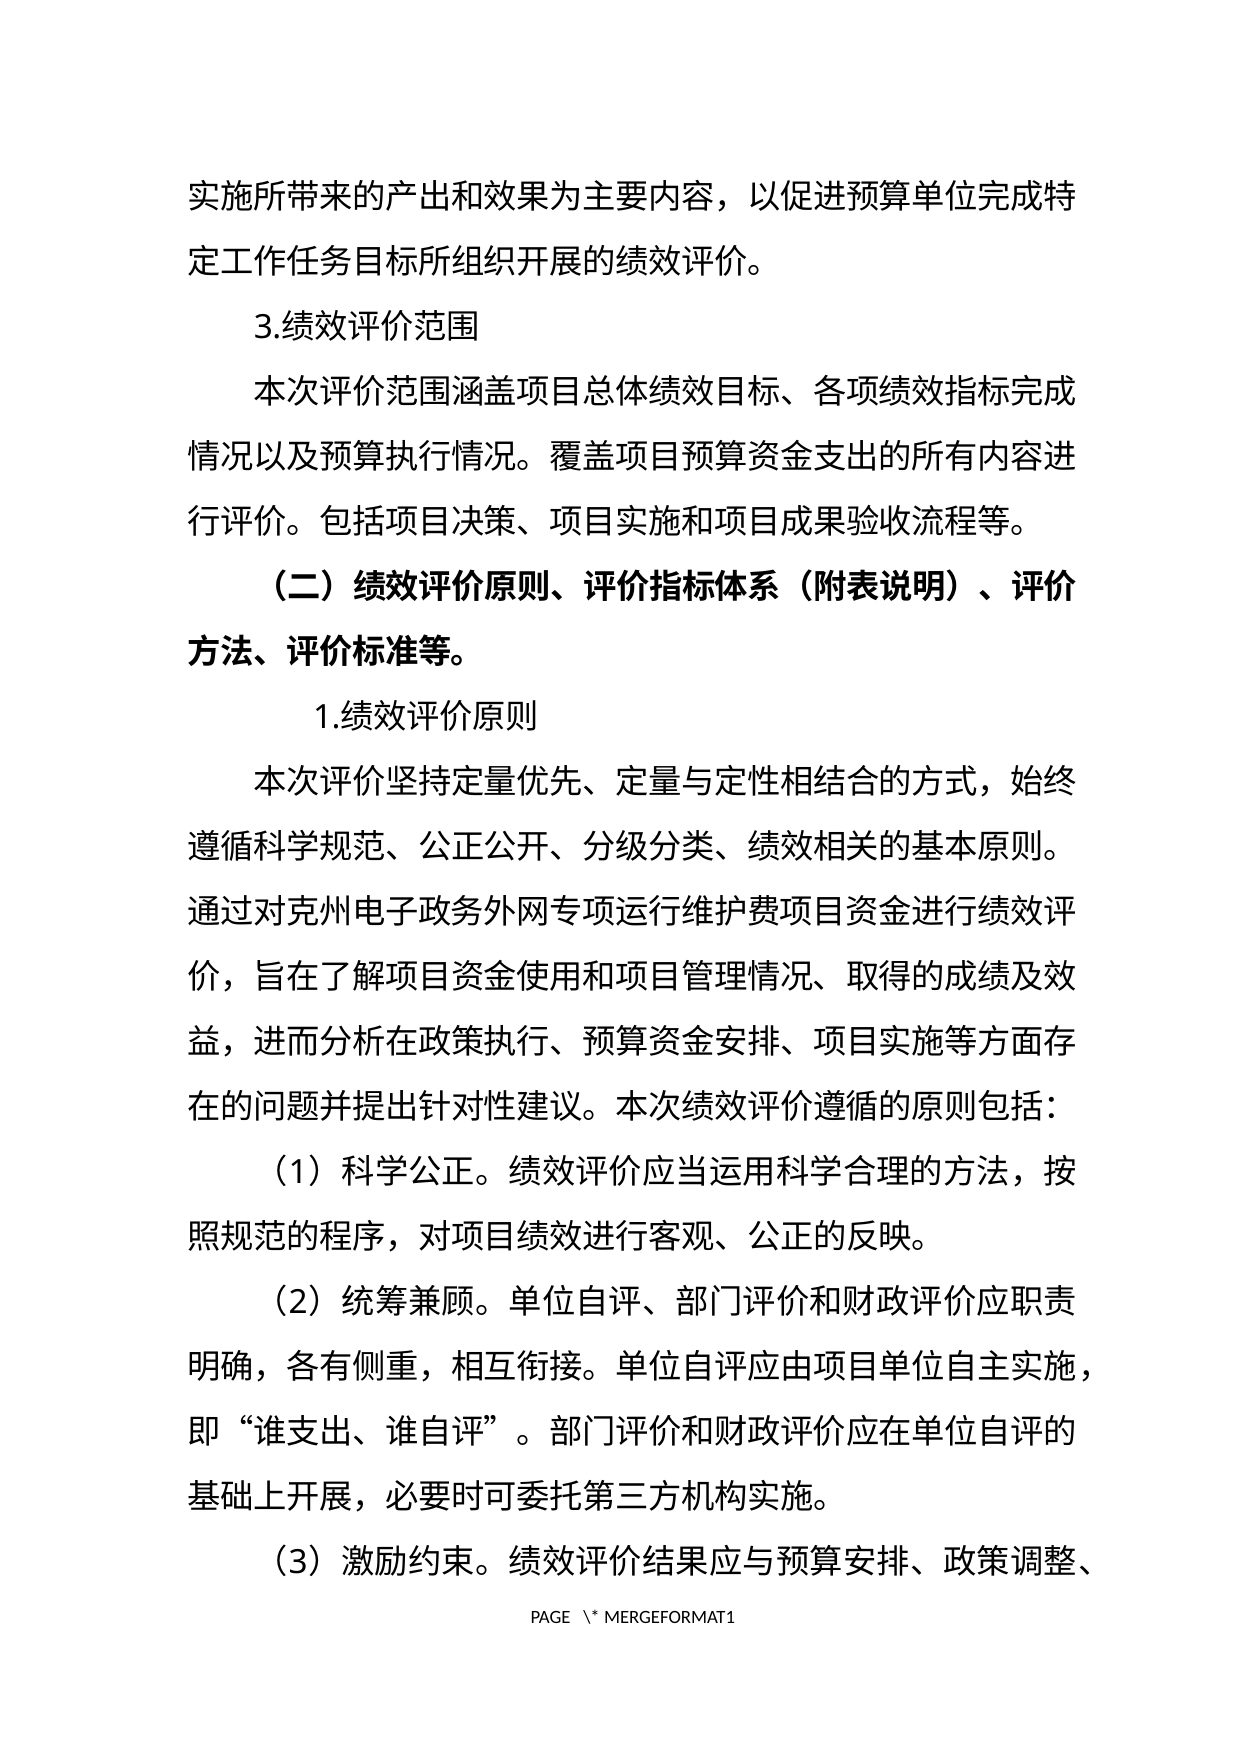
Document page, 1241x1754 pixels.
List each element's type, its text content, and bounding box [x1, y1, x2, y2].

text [187, 162, 1078, 552]
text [187, 682, 1078, 1592]
text （二）绩效评价原则、评价指标体系（附表说明）、评价方法、评价标准等。 [187, 552, 1078, 682]
